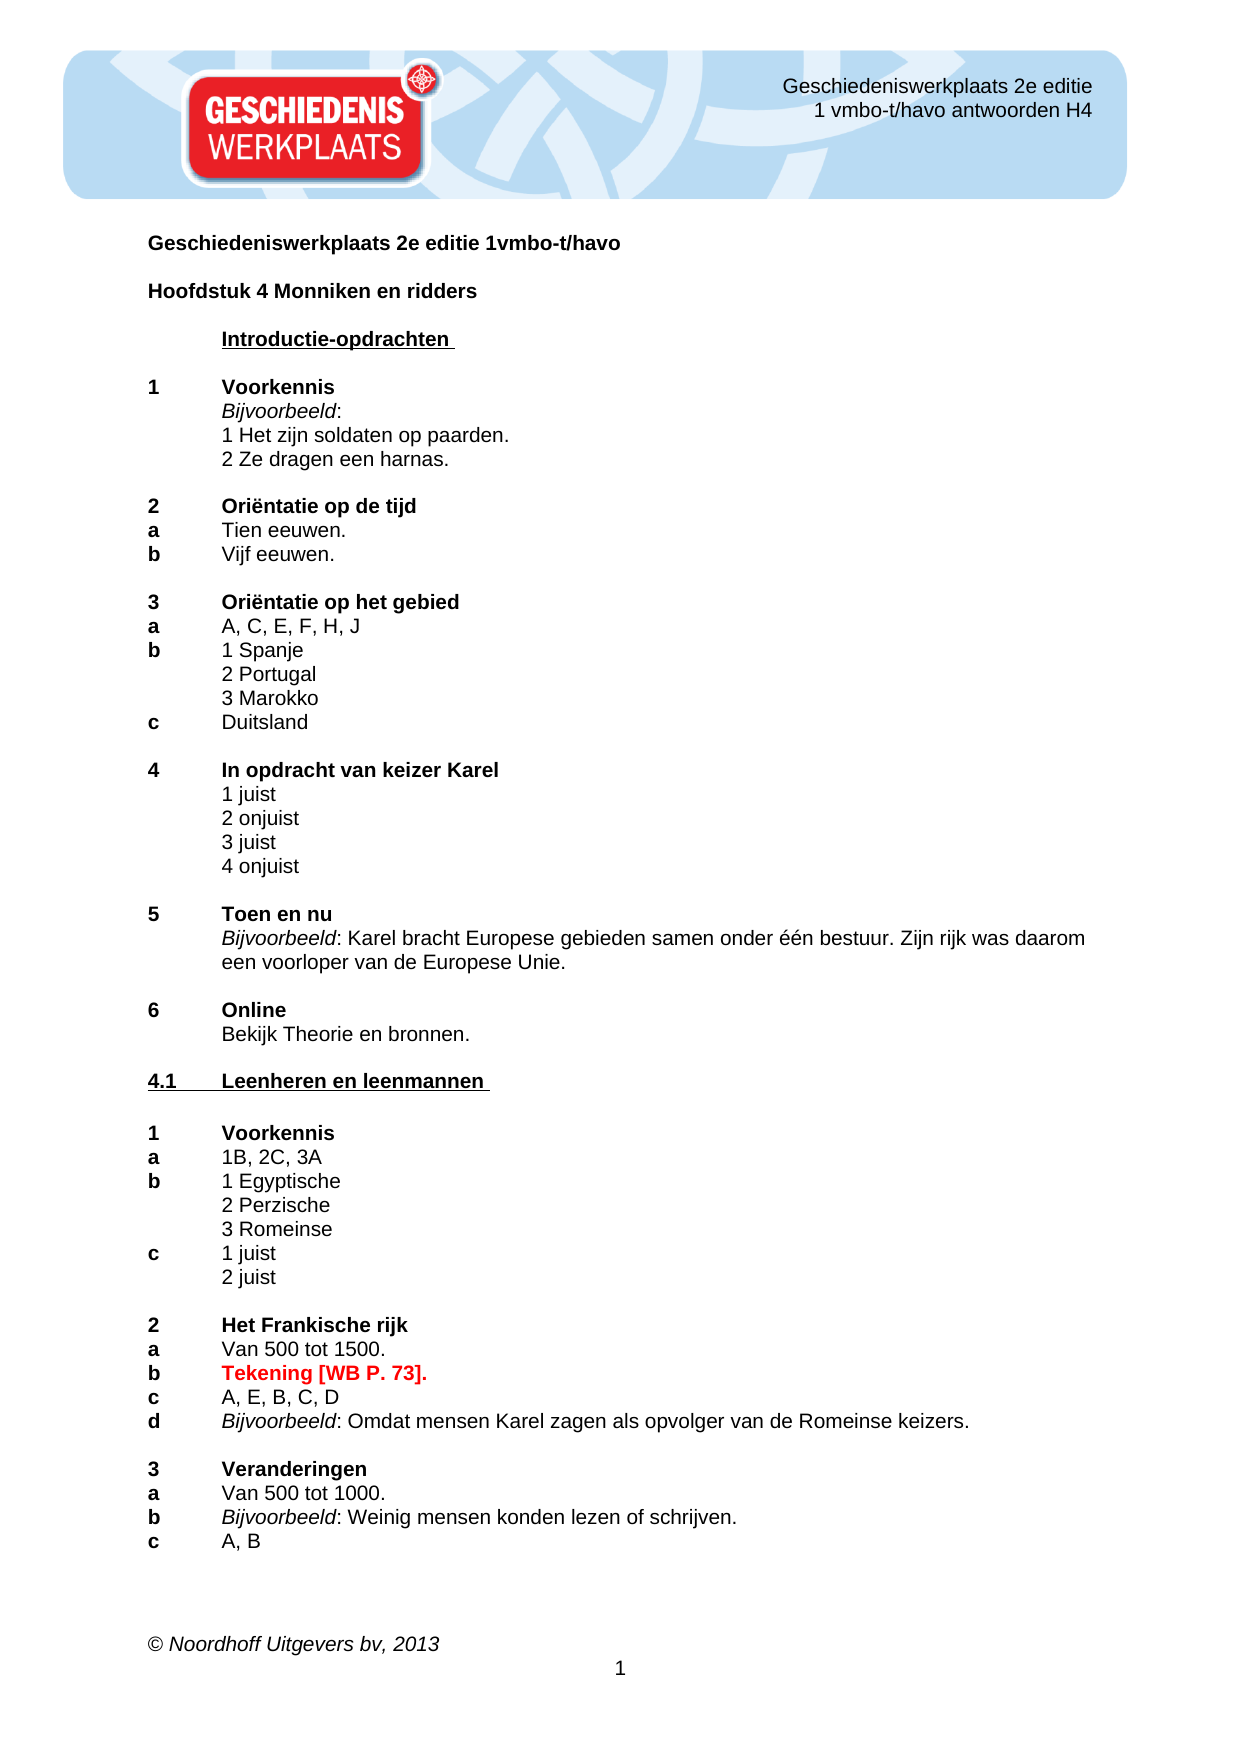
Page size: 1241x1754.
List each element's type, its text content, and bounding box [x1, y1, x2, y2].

text 2 Portugal [148, 662, 1093, 686]
text 1 Voorkennis [148, 374, 1093, 398]
text 5 Toen en nu [148, 902, 1093, 926]
text 2 juist [148, 1265, 1093, 1289]
text b 1 Egyptische [148, 1169, 1093, 1193]
text 3 Romeinse [148, 1217, 1093, 1241]
text Bijvoorbeeld: Karel bracht Europese gebieden samen onder één bestuur. Zijn rijk was daarom een voorloper van de Europese Unie. [221, 926, 1093, 973]
text a Tien eeuwen. [148, 518, 1093, 542]
text b Tekening [WB P. 73]. [148, 1361, 1093, 1385]
text Bekijk Theorie en bronnen. [148, 1021, 1093, 1045]
text 3 Veranderingen [148, 1457, 1093, 1481]
text Bijvoorbeeld: [148, 398, 1093, 422]
text c A, E, B, C, D [148, 1385, 1093, 1409]
text 6 Online [148, 997, 1093, 1021]
text 2 Het Frankische rijk [148, 1313, 1093, 1337]
text 2 Ze dragen een harnas. [148, 446, 1093, 470]
text 1 Het zijn soldaten op paarden. [148, 422, 1093, 446]
text 2 Oriëntatie op de tijd [148, 494, 1093, 518]
text Geschiedeniswerkplaats 2e editie 1vmbo-t/havo [148, 231, 1093, 255]
text c Duitsland [148, 710, 1093, 734]
text b Vijf eeuwen. [148, 542, 1093, 566]
text 4.1 Leenheren en leenmannen [148, 1069, 1093, 1093]
text a A, C, E, F, H, J [148, 614, 1093, 638]
text Hoofdstuk 4 Monniken en ridders [148, 279, 1093, 303]
text a Van 500 tot 1500. [148, 1337, 1093, 1361]
text a 1B, 2C, 3A [148, 1145, 1093, 1169]
text 4 onjuist [148, 854, 1093, 878]
text 3 Marokko [148, 686, 1093, 710]
text 2 Perzische [148, 1193, 1093, 1217]
text Introductie-opdrachten [148, 327, 1093, 351]
text 3 juist [221, 830, 1093, 854]
text a Van 500 tot 1000. [148, 1481, 1093, 1504]
text 4 In opdracht van keizer Karel [148, 758, 1093, 782]
text 2 onjuist [148, 806, 1093, 830]
text c A, B [148, 1528, 1093, 1552]
text 3 Oriëntatie op het gebied [148, 590, 1093, 614]
text 1 Voorkennis [148, 1121, 1093, 1145]
text b 1 Spanje [148, 638, 1093, 662]
text 1 juist [148, 782, 1093, 806]
text d Bijvoorbeeld: Omdat mensen Karel zagen als opvolger van de Romeinse keizers. [148, 1409, 1093, 1433]
text c 1 juist [148, 1241, 1093, 1265]
text b Bijvoorbeeld: Weinig mensen konden lezen of schrijven. [148, 1504, 1093, 1528]
